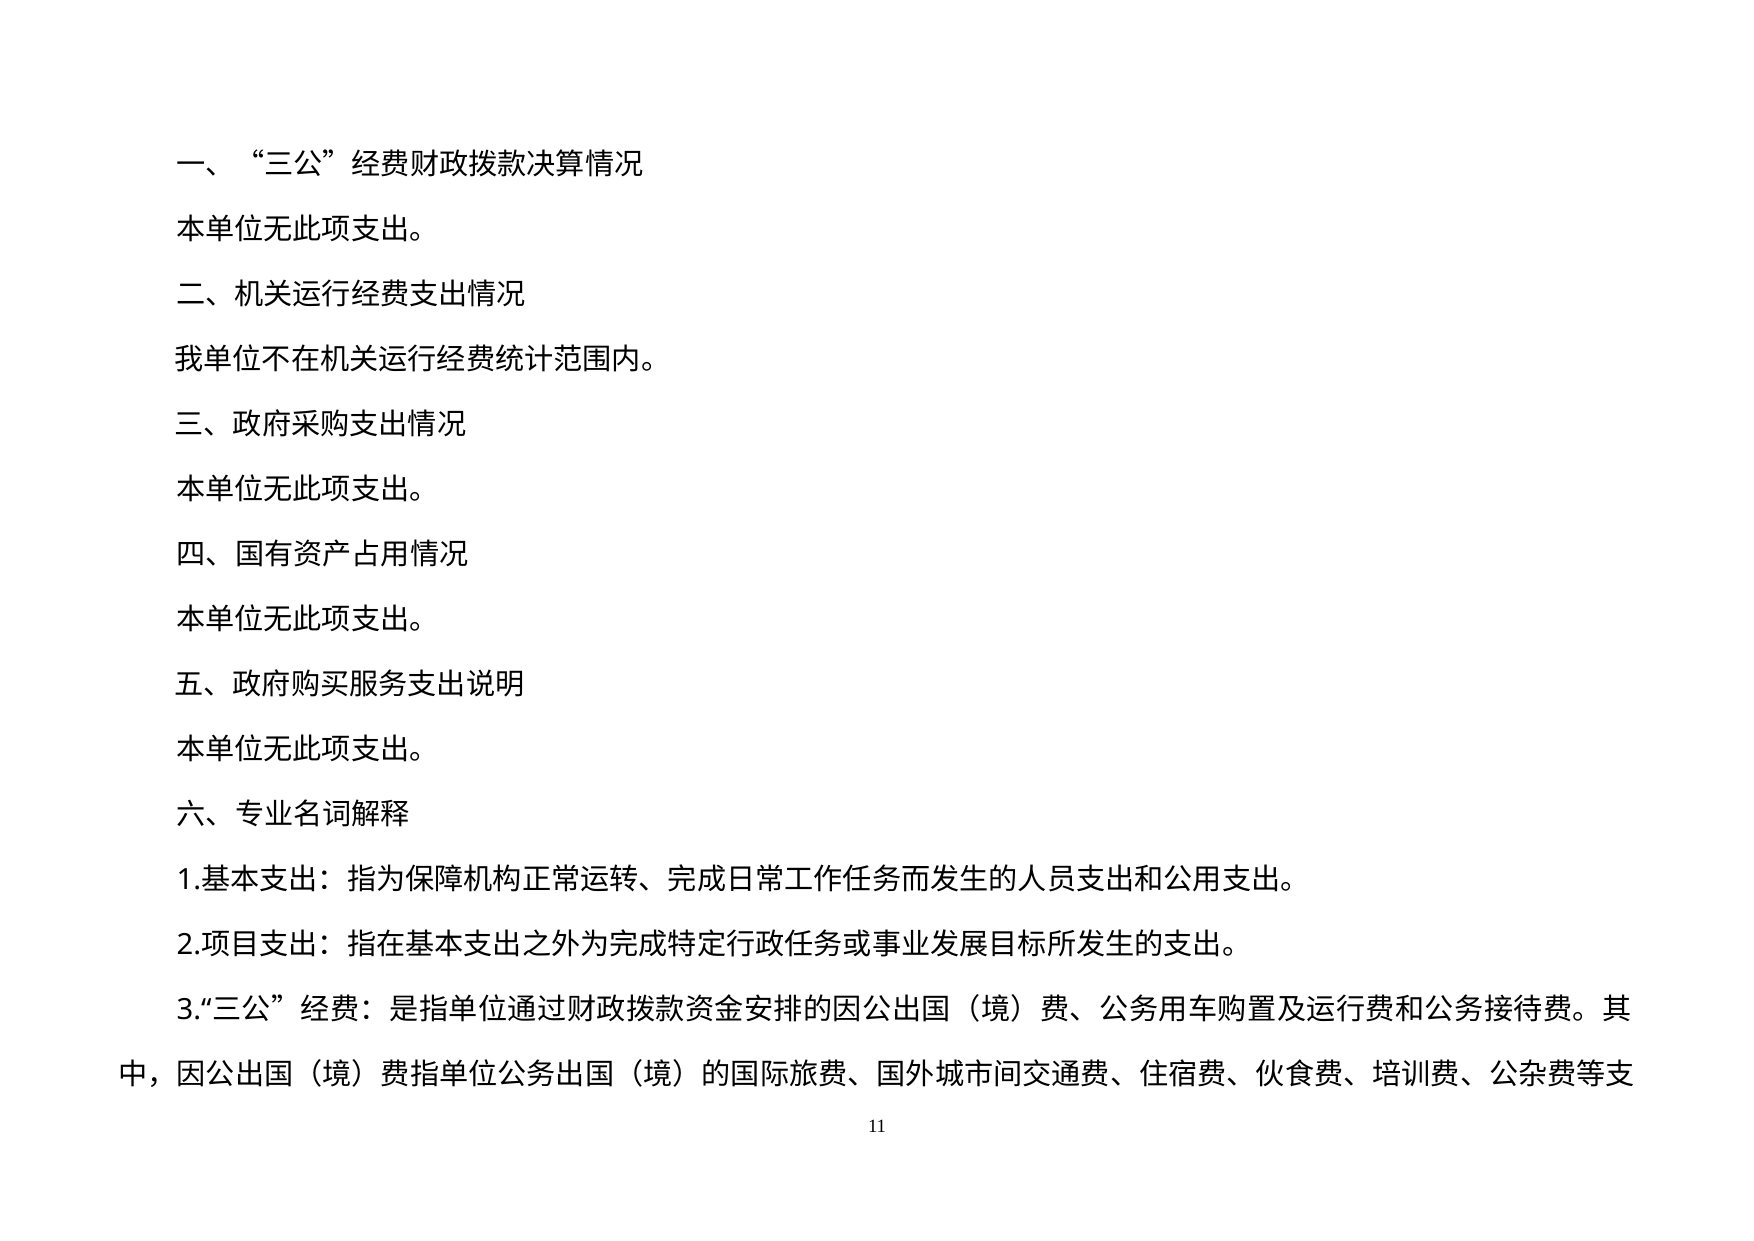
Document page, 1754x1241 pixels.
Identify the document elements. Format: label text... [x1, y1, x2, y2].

text 三、政府采购支出情况 [174, 389, 1636, 454]
text 二、机关运行经费支出情况 [118, 259, 1636, 324]
text 我单位不在机关运行经费统计范围内。 [118, 324, 1636, 389]
text 四、国有资产占用情况 [118, 519, 1636, 584]
text 本单位无此项支出。 [118, 454, 1636, 519]
text 六、专业名词解释 [118, 779, 1636, 844]
text 1.基本支出：指为保障机构正常运转、完成日常工作任务而发生的人员支出和公用支出。 [118, 844, 1636, 909]
text 本单位无此项支出。 [118, 194, 1636, 259]
text 一、“三公”经费财政拨款决算情况 [118, 129, 1636, 194]
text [118, 974, 1636, 1104]
text 本单位无此项支出。 [118, 584, 1636, 649]
text 2.项目支出：指在基本支出之外为完成特定行政任务或事业发展目标所发生的支出。 [118, 909, 1636, 974]
text 五、政府购买服务支出说明 [118, 649, 1636, 714]
text 本单位无此项支出。 [118, 714, 1636, 779]
